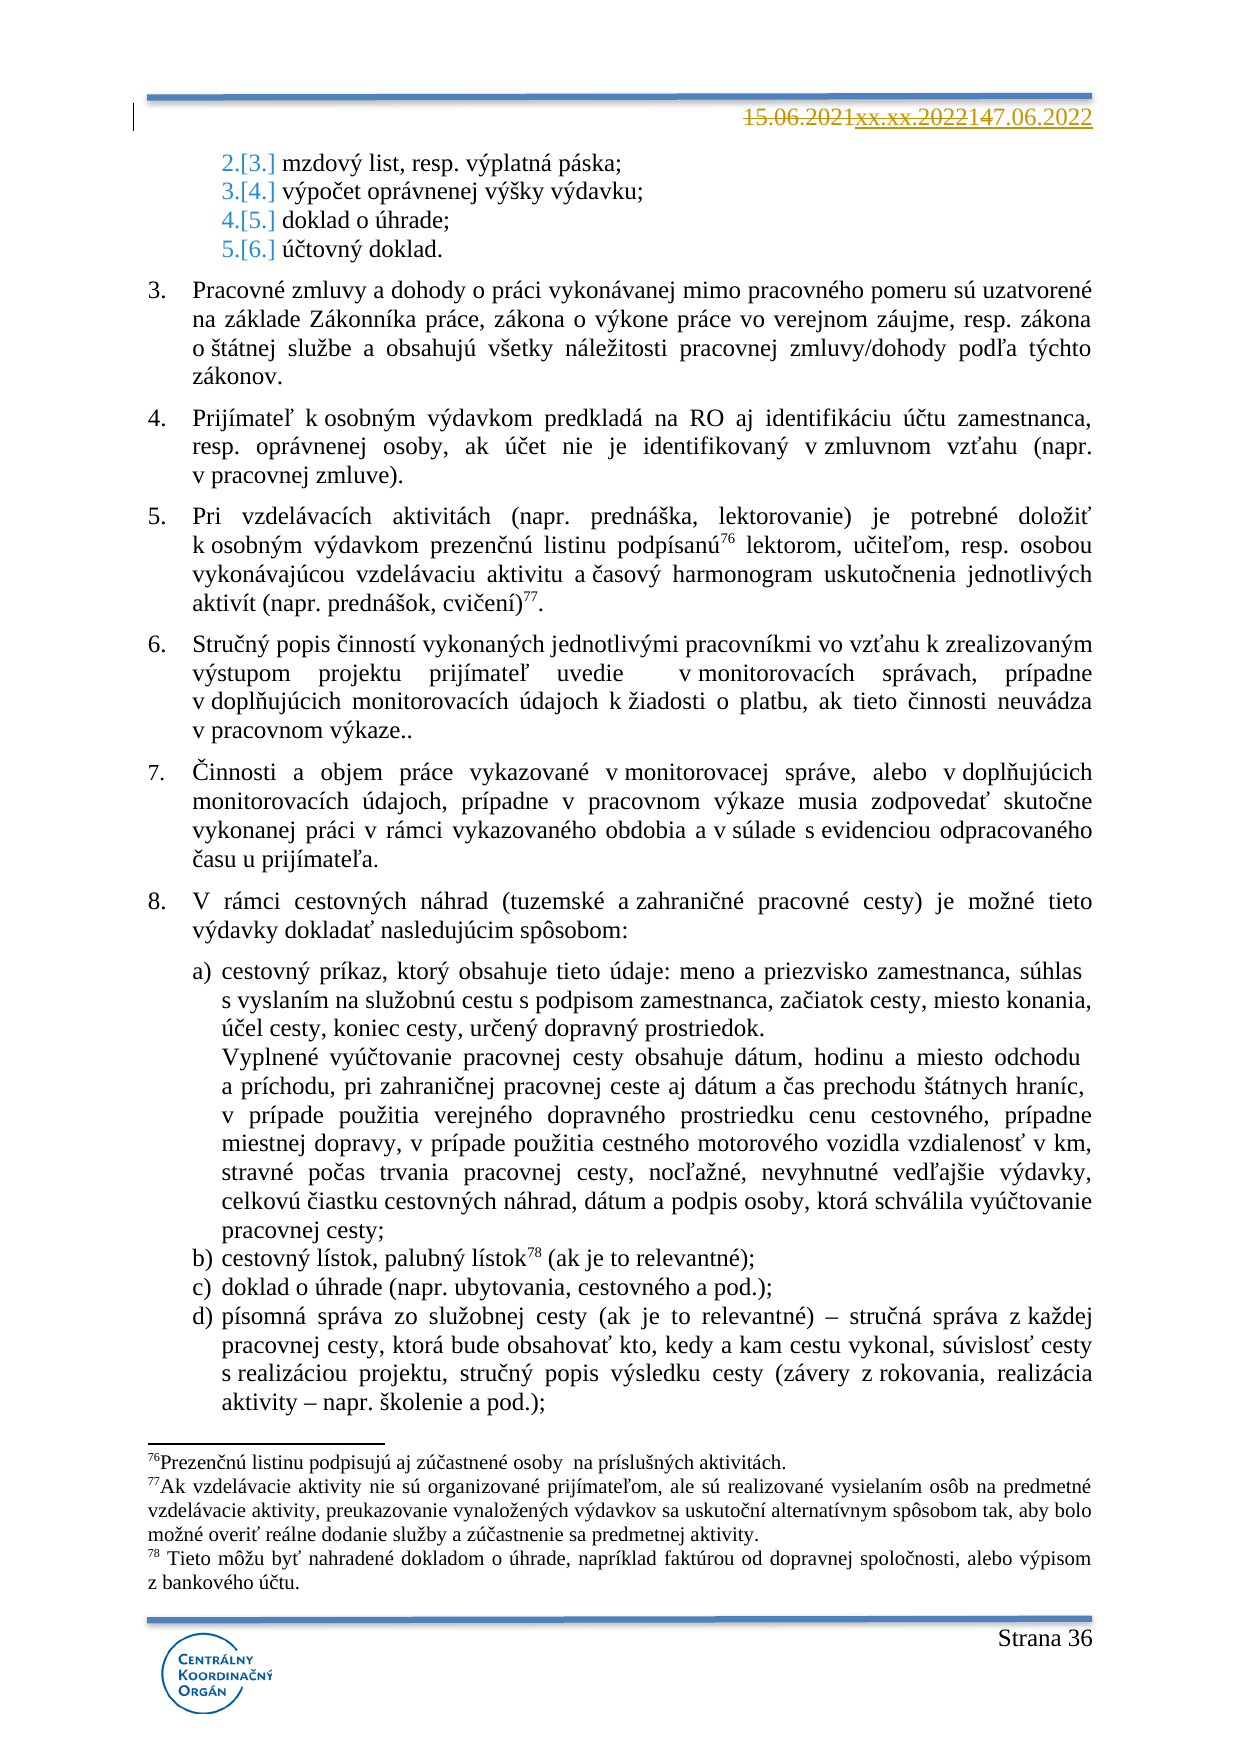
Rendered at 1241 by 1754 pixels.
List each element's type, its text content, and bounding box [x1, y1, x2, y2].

list V rámci cestovných náhrad (tuzemské a zahraničné pracovné cesty) je možné tieto výdavky dokladať nasledujúcim spôsobom: [148, 886, 1093, 943]
list písomná správa zo služobnej cesty (ak je to relevantné) – stručná správa z každej pracovnej cesty, ktorá bude obsahovať kto, kedy a kam cestu vykonal, súvislosť cesty s realizáciou projektu, stručný popis výsledku cesty (závery z rokovania, realizácia aktivity – napr. školenie a pod.); [192, 1301, 1093, 1416]
list Prijímateľ k osobným výdavkom predkladá na RO aj identifikáciu účtu zamestnanca, resp. oprávnenej osoby, ak účet nie je identifikovaný v zmluvnom vzťahu (napr. v pracovnej zmluve). [148, 403, 1093, 489]
list doklad o úhrade (napr. ubytovania, cestovného a pod.); [192, 1272, 1093, 1301]
list doklad o úhrade; [221, 205, 1093, 234]
list cestovný príkaz, ktorý obsahuje tieto údaje: meno a priezvisko zamestnanca, súhlas s vyslaním na služobnú cestu s podpisom zamestnanca, začiatok cesty, miesto konania, účel cesty, koniec cesty, určený dopravný prostriedok. [192, 956, 1093, 1042]
list cestovný lístok, palubný lístok (ak je to relevantné); [192, 1243, 1093, 1272]
picture [159, 1631, 272, 1713]
text Vyplnené vyúčtovanie pracovnej cesty obsahuje dátum, hodinu a miesto odchodu a príchodu, pri zahraničnej pracovnej ceste aj dátum a čas prechodu štátnych hraníc, v prípade použitia verejného dopravného prostriedku cenu cestovného, prípadne miestnej dopravy, v prípade použitia cestného motorového vozidla vzdialenosť v km, stravné počas trvania pracovnej cesty, nocľažné, nevyhnutné vedľajšie výdavky, celkovú čiastku cestovných náhrad, dátum a podpis osoby, ktorá schválila vyúčtovanie pracovnej cesty; [221, 1042, 1093, 1243]
list mzdový list, resp. výplatná páska; [221, 148, 1093, 176]
list účtovný doklad. [221, 234, 1093, 263]
list Stručný popis činností vykonaných jednotlivými pracovníkmi vo vzťahu k zrealizovaným výstupom projektu prijímateľ uvedie v monitorovacích správach, prípadne v doplňujúcich monitorovacích údajoch k žiadosti o platbu, ak tieto činnosti neuvádza v pracovnom výkaze.. [148, 629, 1093, 744]
list Činnosti a objem práce vykazované v monitorovacej správe, alebo v doplňujúcich monitorovacích údajoch, prípadne v pracovnom výkaze musia zodpovedať skutočne vykonanej práci v rámci vykazovaného obdobia a v súlade s evidenciou odpracovaného času u prijímateľa. [148, 757, 1093, 872]
list výpočet oprávnenej výšky výdavku; [221, 176, 1093, 205]
list Pracovné zmluvy a dohody o práci vykonávanej mimo pracovného pomeru sú uzatvorené na základe Zákonníka práce, zákona o výkone práce vo verejnom záujme, resp. zákona o štátnej službe a obsahujú všetky náležitosti pracovnej zmluvy/dohody podľa týchto zákonov. [148, 275, 1093, 390]
list Pri vzdelávacích aktivitách (napr. prednáška, lektorovanie) je potrebné doložiť k osobným výdavkom prezenčnú listinu podpísanú lektorom, učiteľom, resp. osobou vykonávajúcou vzdelávaciu aktivitu a časový harmonogram uskutočnenia jednotlivých aktivít (napr. prednášok, cvičení). [148, 501, 1093, 616]
